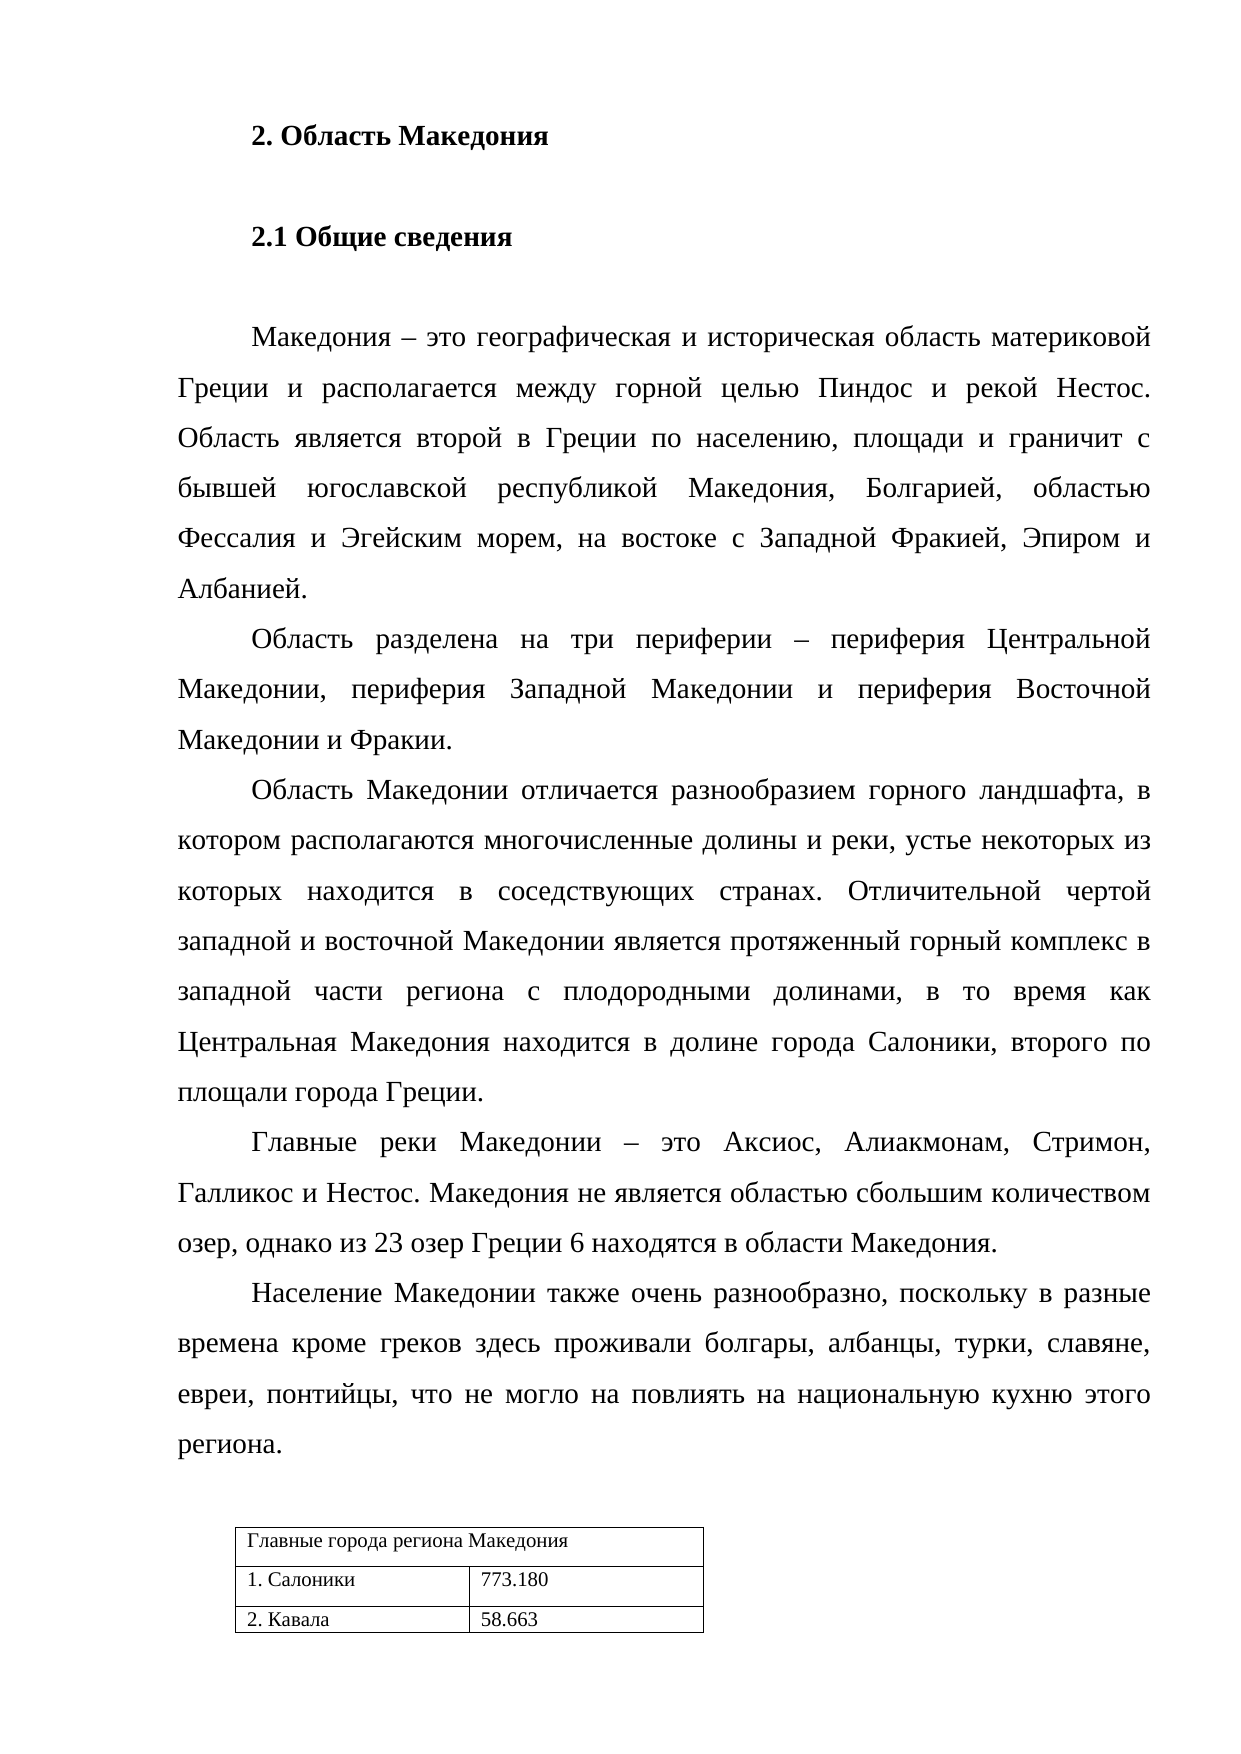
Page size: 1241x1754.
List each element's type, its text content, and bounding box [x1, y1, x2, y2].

text 2. Область Македония [177, 118, 1152, 152]
table_cell 2. Кавала [236, 1607, 469, 1632]
text Область разделена на три периферии – периферия Центральной Македонии, периферия Западной Македонии и периферия Восточной Македонии и Фракии. [177, 621, 1152, 755]
text Македония – это географическая и историческая область материковой Греции и располагается между горной целью Пиндос и рекой Нестос. Область является второй в Греции по населению, площади и граничит с бывшей югославской республикой Македония, Болгарией, областью Фессалия и Эгейским морем, на востоке с Западной Фракией, Эпиром и Албанией. [177, 319, 1152, 604]
subtitle Главные реки Македонии – это Аксиос, Алиакмонам, Стримон, Галликос и Нестос. Македония не является областью сбольшим количеством озер, однако из 23 озер Греции 6 находятся в области Македония. [177, 1124, 1152, 1258]
table_cell 58.663 [470, 1607, 703, 1632]
table_cell 1. Салоники [236, 1567, 469, 1606]
text 2.1 Общие сведения [177, 219, 1152, 252]
subtitle Население Македонии также очень разнообразно, поскольку в разные времена кроме греков здесь проживали болгары, албанцы, турки, славяне, евреи, понтийцы, что не могло на повлиять на национальную кухню этого региона. [177, 1275, 1152, 1460]
text Область Македонии отличается разнообразием горного ландшафта, в котором располагаются многочисленные долины и реки, устье некоторых из которых находится в соседствующих странах. Отличительной чертой западной и восточной Македонии является протяженный горный комплекс в западной части региона с плодородными долинами, в то время как Центральная Македония находится в долине города Салоники, второго по площали города Греции. [177, 772, 1152, 1108]
table_header Главные города региона Македония [236, 1528, 703, 1566]
table_cell 773.180 [470, 1567, 703, 1606]
